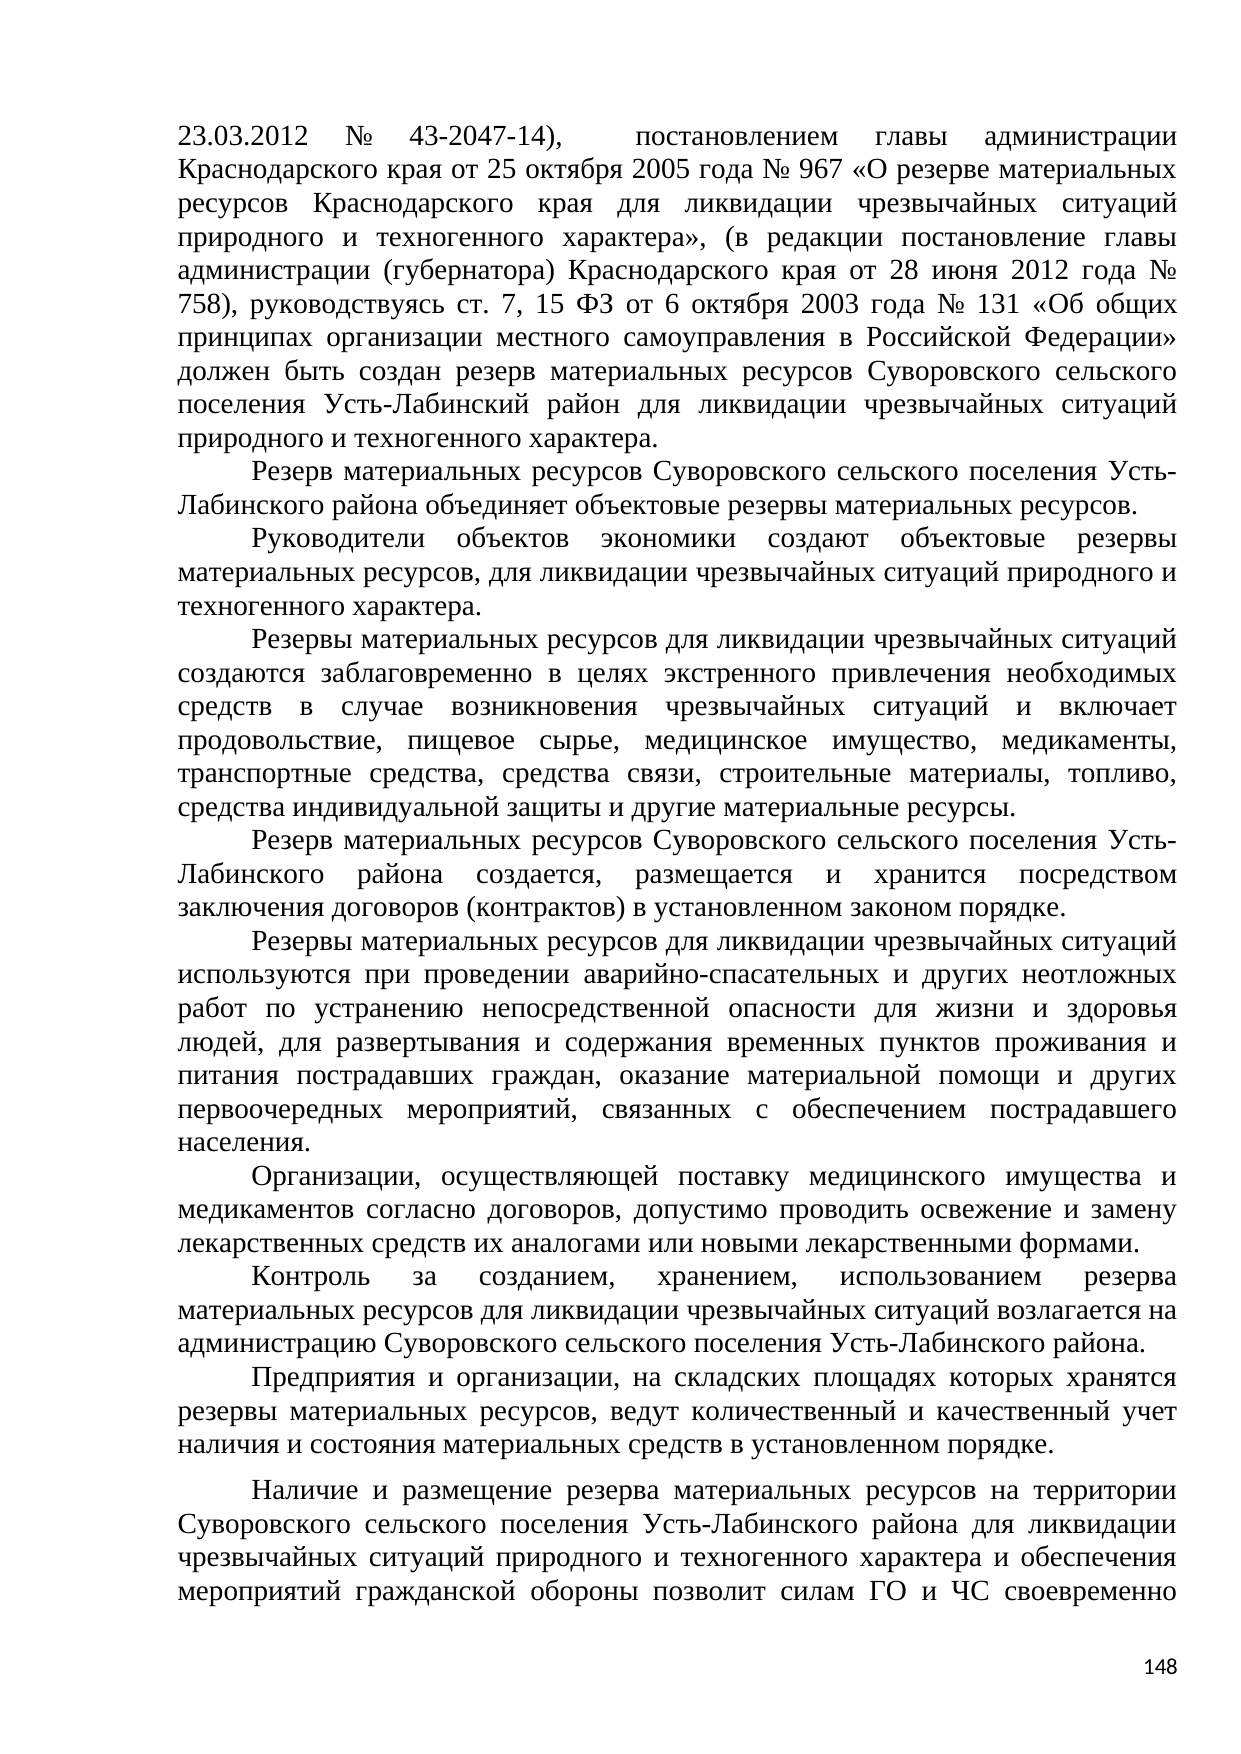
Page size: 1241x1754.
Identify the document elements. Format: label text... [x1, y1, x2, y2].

text Резервы материальных ресурсов для ликвидации чрезвычайных ситуаций используются при проведении аварийно-спасательных и других неотложных работ по устранению непосредственной опасности для жизни и здоровья людей, для развертывания и содержания временных пунктов проживания и питания пострадавших граждан, оказание материальной помощи и других первоочередных мероприятий, связанных с обеспечением пострадавшего населения. [177, 923, 1178, 1158]
text Резервы материальных ресурсов для ликвидации чрезвычайных ситуаций создаются заблаговременно в целях экстренного привлечения необходимых средств в случае возникновения чрезвычайных ситуаций и включает продовольствие, пищевое сырье, медицинское имущество, медикаменты, транспортные средства, средства связи, строительные материалы, топливо, средства индивидуальной защиты и другие материальные ресурсы. [177, 621, 1178, 822]
text Резерв материальных ресурсов Суворовского сельского поселения Усть-Лабинского района создается, размещается и хранится посредством заключения договоров (контрактов) в установленном законом порядке. [177, 822, 1178, 923]
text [177, 118, 1178, 453]
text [177, 1472, 1178, 1606]
text Предприятия и организации, на складских площадях которых хранятся резервы материальных ресурсов, ведут количественный и качественный учет наличия и состояния материальных средств в установленном порядке. [177, 1359, 1178, 1460]
text Организации, осуществляющей поставку медицинского имущества и медикаментов согласно договоров, допустимо проводить освежение и замену лекарственных средств их аналогами или новыми лекарственными формами. [177, 1158, 1178, 1258]
text Контроль за созданием, хранением, использованием резерва материальных ресурсов для ликвидации чрезвычайных ситуаций возлагается на администрацию Суворовского сельского поселения Усть-Лабинского района. [177, 1258, 1178, 1359]
text Резерв материальных ресурсов Суворовского сельского поселения Усть-Лабинского района объединяет объектовые резервы материальных ресурсов. [177, 453, 1178, 521]
text Руководители объектов экономики создают объектовые резервы материальных ресурсов, для ликвидации чрезвычайных ситуаций природного и техногенного характера. [177, 521, 1178, 621]
